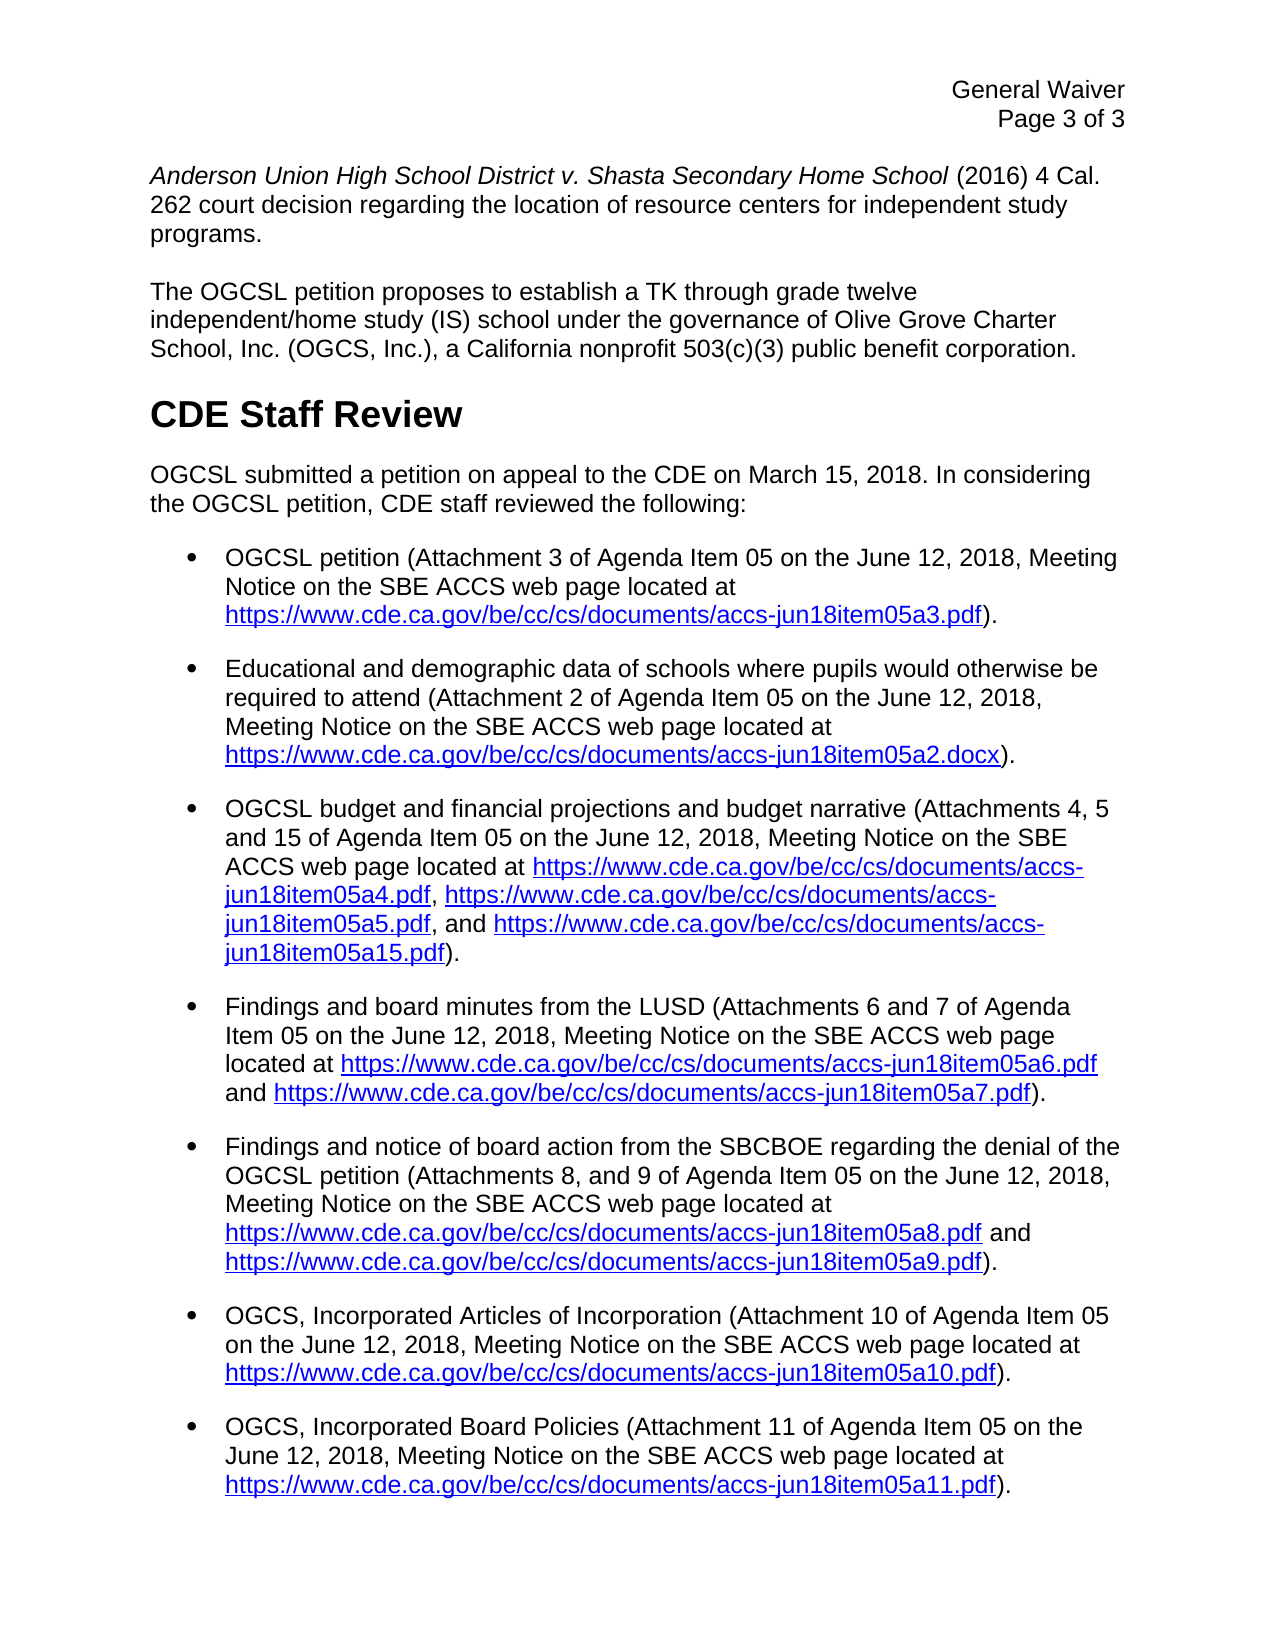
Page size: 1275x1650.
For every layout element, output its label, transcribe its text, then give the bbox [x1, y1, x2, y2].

list Educational and demographic data of schools where pupils would otherwise be required to attend (Attachment 2 of Agenda Item 05 on the June 12, 2018, Meeting Notice on the SBE ACCS web page located at https://www.cde.ca.gov/be/cc/cs/documents/accs-jun18item05a2.docx). [187, 654, 1125, 769]
list OGCSL petition (Attachment 3 of Agenda Item 05 on the June 12, 2018, Meeting Notice on the SBE ACCS web page located at https://www.cde.ca.gov/be/cc/cs/documents/accs-jun18item05a3.pdf). [187, 543, 1125, 629]
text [150, 161, 1125, 247]
list Findings and board minutes from the LUSD (Attachments 6 and 7 of Agenda Item 05 on the June 12, 2018, Meeting Notice on the SBE ACCS web page located at https://www.cde.ca.gov/be/cc/cs/documents/accs-jun18item05a6.pdf and https://www.cde.ca.gov/be/cc/cs/documents/accs-jun18item05a7.pdf). [187, 992, 1125, 1107]
text OGCSL submitted a petition on appeal to the CDE on March 15, 2018. In considering the OGCSL petition, CDE staff reviewed the following: [150, 460, 1125, 518]
list OGCS, Incorporated Board Policies (Attachment 11 of Agenda Item 05 on the June 12, 2018, Meeting Notice on the SBE ACCS web page located at https://www.cde.ca.gov/be/cc/cs/documents/accs-jun18item05a11.pdf). [187, 1412, 1125, 1498]
text The OGCSL petition proposes to establish a TK through grade twelve independent/home study (IS) school under the governance of Olive Grove Charter School, Inc. (OGCS, Inc.), a California nonprofit 503(c)(3) public benefit corporation. [150, 277, 1125, 363]
list OGCS, Incorporated Articles of Incorporation (Attachment 10 of Agenda Item 05 on the June 12, 2018, Meeting Notice on the SBE ACCS web page located at https://www.cde.ca.gov/be/cc/cs/documents/accs-jun18item05a10.pdf). [187, 1301, 1125, 1387]
list OGCSL budget and financial projections and budget narrative (Attachments 4, 5 and 15 of Agenda Item 05 on the June 12, 2018, Meeting Notice on the SBE ACCS web page located at https://www.cde.ca.gov/be/cc/cs/documents/accs-jun18item05a4.pdf, https://www.cde.ca.gov/be/cc/cs/documents/accs-jun18item05a5.pdf, and https://www.cde.ca.gov/be/cc/cs/documents/accs-jun18item05a15.pdf). [187, 794, 1125, 967]
subtitle CDE Staff Review [150, 392, 1125, 435]
list Findings and notice of board action from the SBCBOE regarding the denial of the OGCSL petition (Attachments 8, and 9 of Agenda Item 05 on the June 12, 2018, Meeting Notice on the SBE ACCS web page located at https://www.cde.ca.gov/be/cc/cs/documents/accs-jun18item05a8.pdf and https://www.cde.ca.gov/be/cc/cs/documents/accs-jun18item05a9.pdf). [187, 1132, 1125, 1276]
